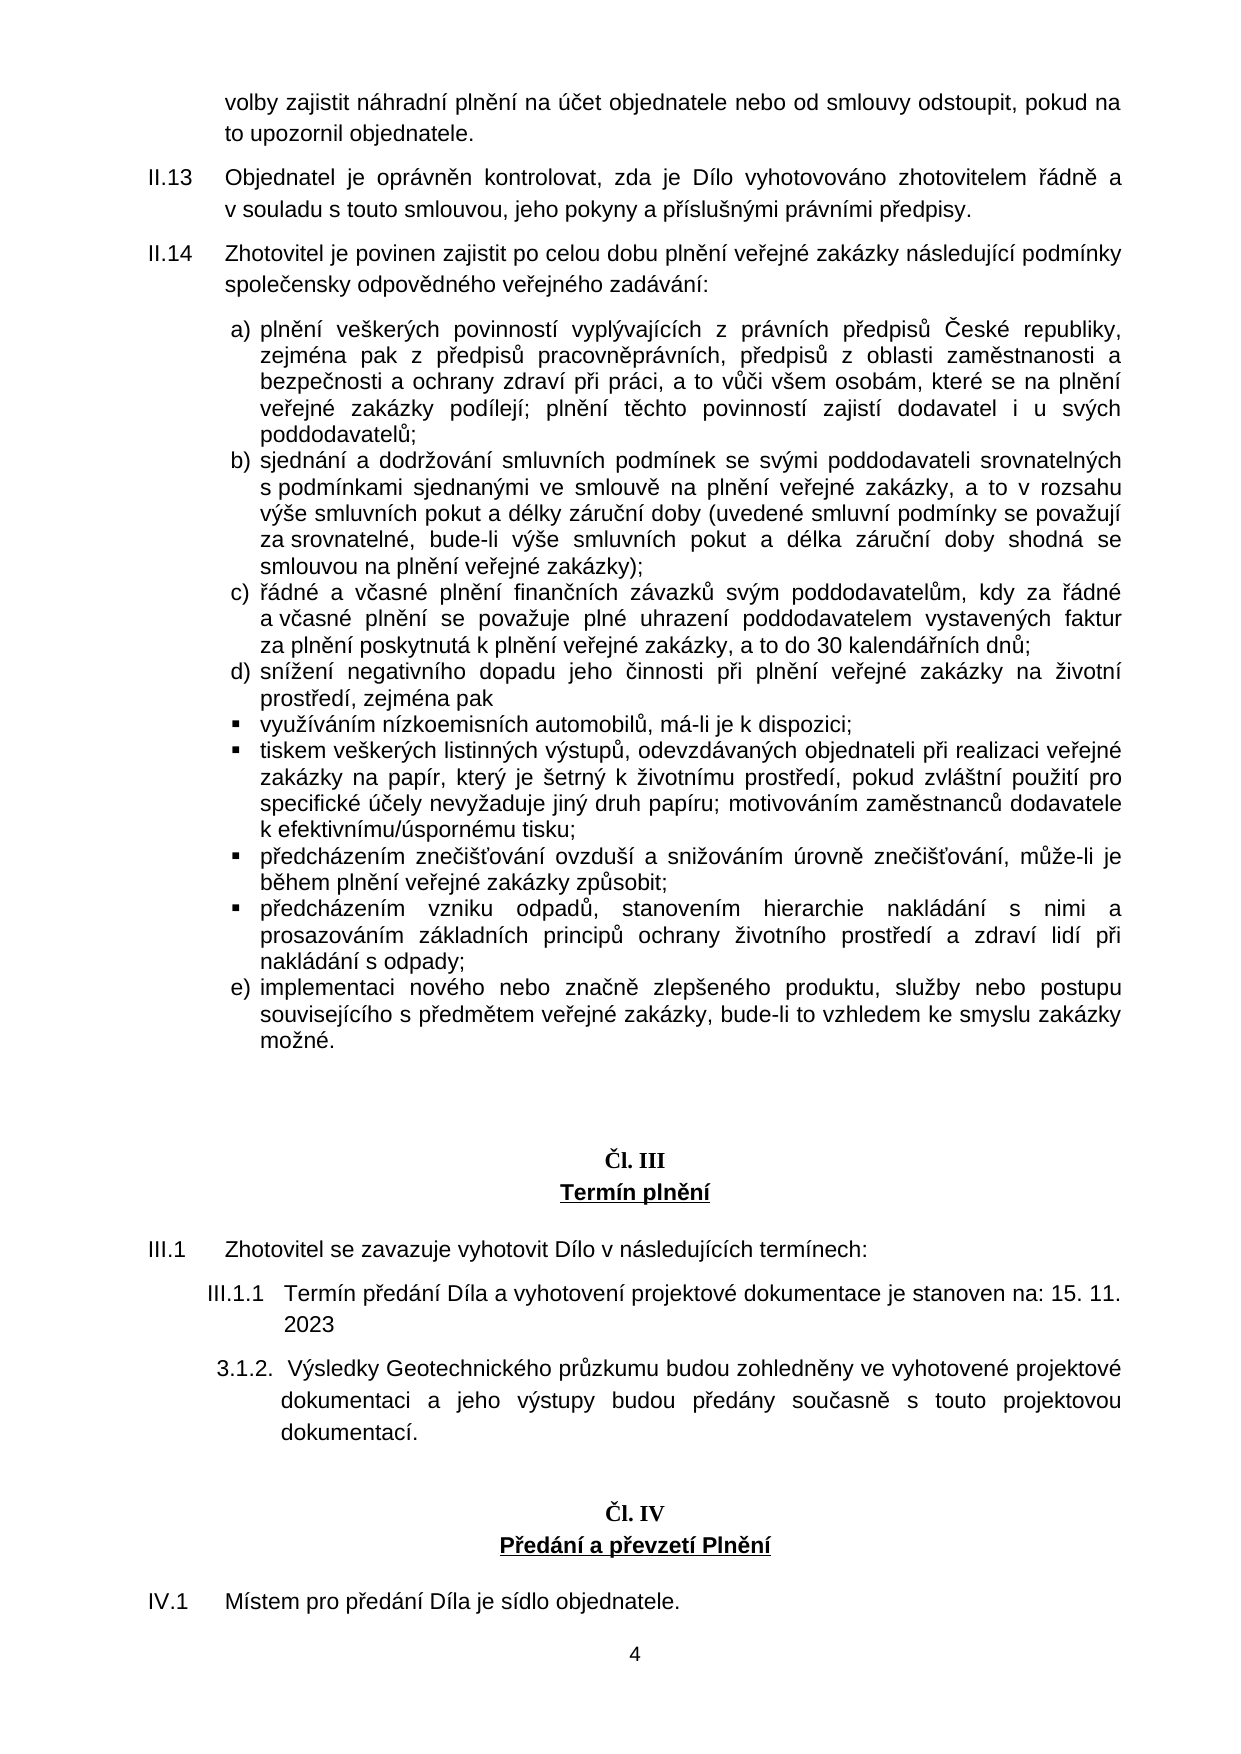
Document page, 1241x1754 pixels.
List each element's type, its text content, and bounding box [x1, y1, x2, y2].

text Termín plnění [148, 1147, 1122, 1206]
list plnění veškerých povinností vyplývajících z právních předpisů České republiky, zejména pak z předpisů pracovněprávních, předpisů z oblasti zaměstnanosti a bezpečnosti a ochrany zdraví při práci, a to vůči všem osobám, které se na plnění veřejné zakázky podílejí; plnění těchto povinností zajistí dodavatel i u svých poddodavatelů; [230, 316, 1122, 447]
list řádné a včasné plnění finančních závazků svým poddodavatelům, kdy za řádné a včasné plnění se považuje plné uhrazení poddodavatelem vystavených faktur za plnění poskytnutá k plnění veřejné zakázky, a to do 30 kalendářních dnů; [230, 579, 1122, 658]
list snížení negativního dopadu jeho činnosti při plnění veřejné zakázky na životní prostředí, zejména pak [230, 658, 1122, 711]
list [148, 89, 1122, 147]
list využíváním nízkoemisních automobilů, má-li je k dispozici; [230, 711, 1122, 737]
list Místem pro předání Díla je sídlo objednatele. [148, 1588, 1122, 1615]
list sjednání a dodržování smluvních podmínek se svými poddodavateli srovnatelných s podmínkami sjednanými ve smlouvě na plnění veřejné zakázky, a to v rozsahu výše smluvních pokut a délky záruční doby (uvedené smluvní podmínky se považují za srovnatelné, bude-li výše smluvních pokut a délka záruční doby shodná se smlouvou na plnění veřejné zakázky); [230, 447, 1122, 579]
list předcházením vzniku odpadů, stanovením hierarchie nakládání s nimi a prosazováním základních principů ochrany životního prostředí a zdraví lidí při nakládání s odpady; [230, 895, 1122, 974]
list Termín předání Díla a vyhotovení projektové dokumentace je stanoven na: 15. 11. 2023 [207, 1280, 1122, 1338]
list implementaci nového nebo značně zlepšeného produktu, služby nebo postupu souvisejícího s předmětem veřejné zakázky, bude-li to vzhledem ke smyslu zakázky možné. [230, 974, 1122, 1053]
list 3.1.2. Výsledky Geotechnického průzkumu budou zohledněny ve vyhotovené projektové dokumentaci a jeho výstupy budou předány současně s touto projektovou dokumentací. [148, 1355, 1122, 1445]
text Předání a převzetí Plnění [148, 1500, 1122, 1558]
list Objednatel je oprávněn kontrolovat, zda je Dílo vyhotovováno zhotovitelem řádně a v souladu s touto smlouvou, jeho pokyny a příslušnými právními předpisy. [148, 164, 1122, 222]
list Zhotovitel je povinen zajistit po celou dobu plnění veřejné zakázky následující podmínky společensky odpovědného veřejného zadávání: [148, 240, 1122, 298]
list Zhotovitel se zavazuje vyhotovit Dílo v následujících termínech: [148, 1236, 1122, 1262]
list tiskem veškerých listinných výstupů, odevzdávaných objednateli při realizaci veřejné zakázky na papír, který je šetrný k životnímu prostředí, pokud zvláštní použití pro specifické účely nevyžaduje jiný druh papíru; motivováním zaměstnanců dodavatele k efektivnímu/úspornému tisku; [230, 737, 1122, 843]
list předcházením znečišťování ovzduší a snižováním úrovně znečišťování, může-li je během plnění veřejné zakázky způsobit; [230, 843, 1122, 895]
